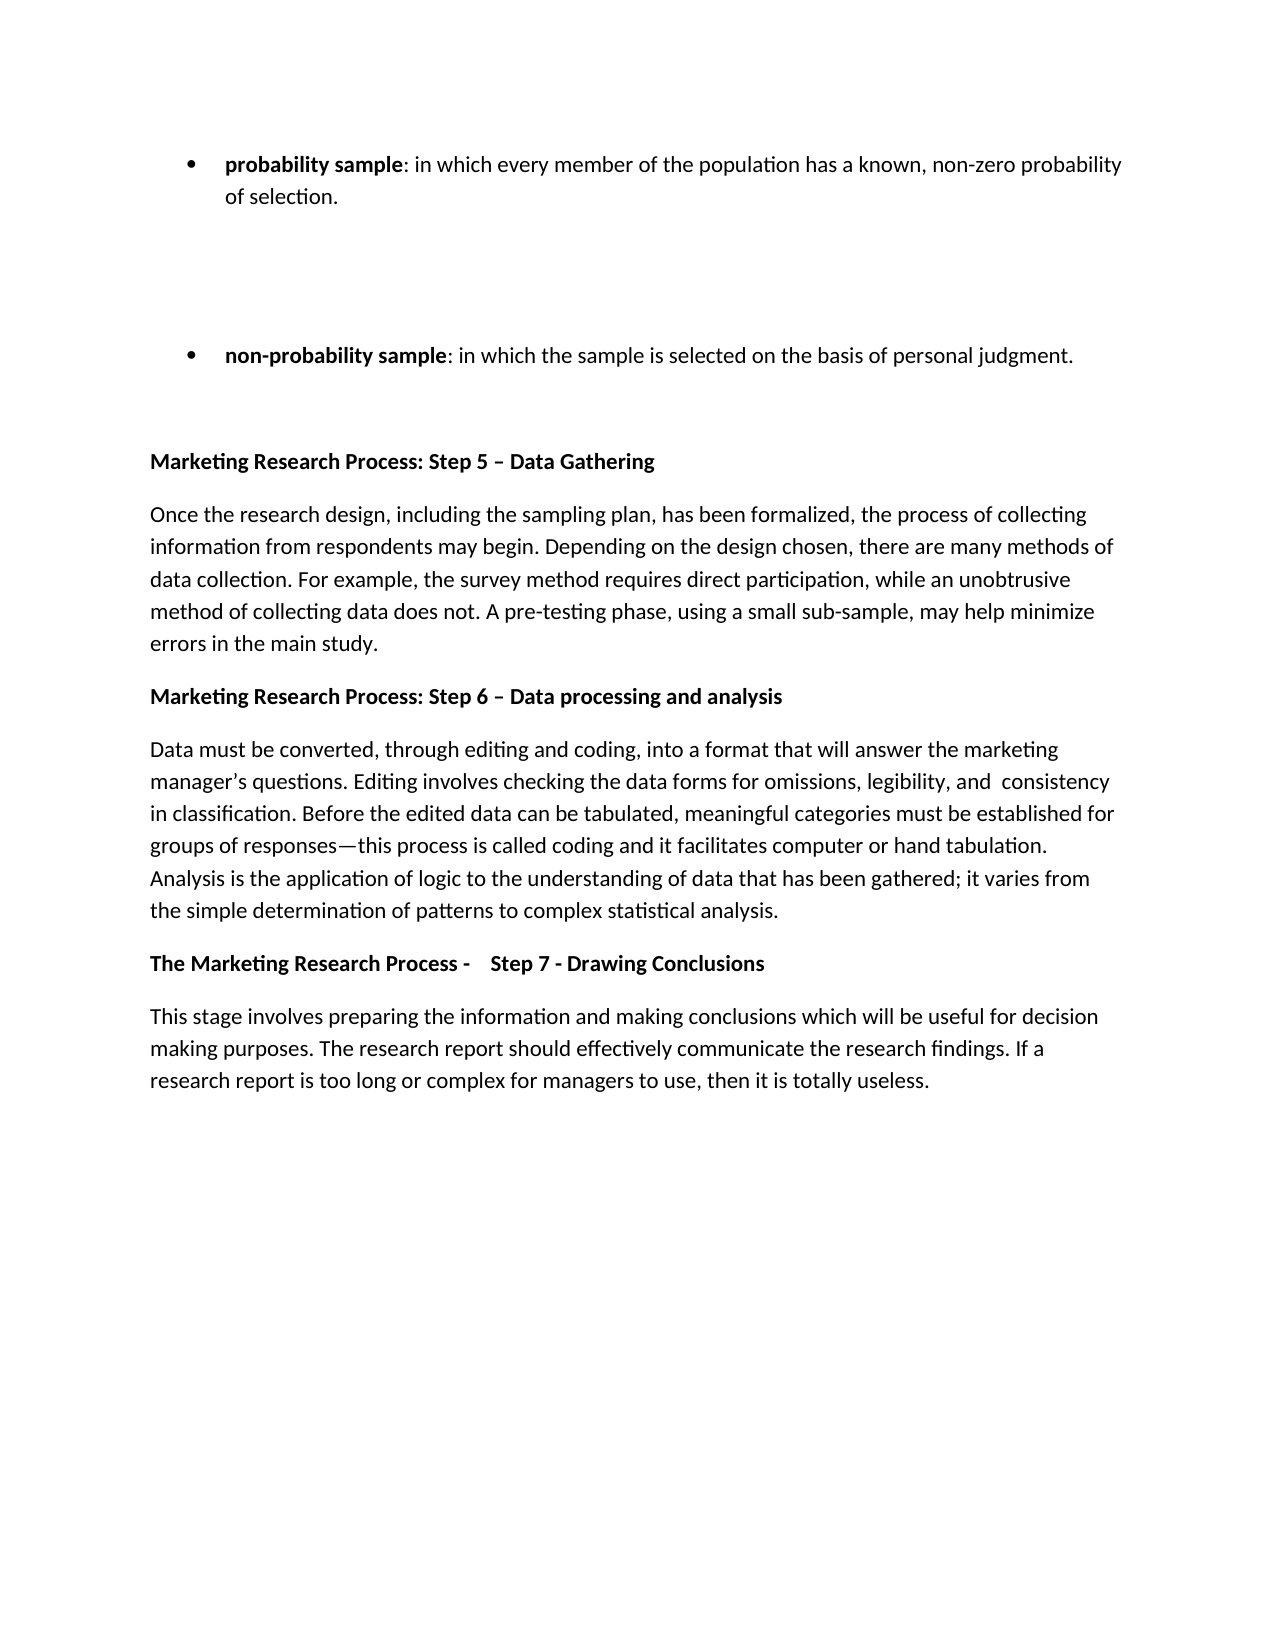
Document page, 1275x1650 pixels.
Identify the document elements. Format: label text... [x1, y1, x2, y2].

text Once the research design, including the sampling plan, has been formalized, the process of collecting information from respondents may begin. Depending on the design chosen, there are many methods of data collection. For example, the survey method requires direct participation, while an unobtrusive method of collecting data does not. A pre-testing phase, using a small sub-sample, may help minimize errors in the main study. [150, 500, 1125, 657]
text Data must be converted, through editing and coding, into a format that will answer the marketing manager’s questions. Editing involves checking the data forms for omissions, legibility, and consistency in classification. Before the edited data can be tabulated, meaningful categories must be established for groups of responses—this process is called coding and it facilitates computer or hand tabulation. Analysis is the application of logic to the understanding of data that has been gathered; it varies from the simple determination of patterns to complex statistical analysis. [150, 735, 1125, 924]
list non-probability sample: in which the sample is selected on the basis of personal judgment. [187, 341, 1125, 369]
text This stage involves preparing the information and making conclusions which will be useful for decision making purposes. The research report should effectively communicate the research findings. If a research report is too long or complex for managers to use, then it is totally useless. [150, 1002, 1125, 1094]
text The Marketing Research Process - Step 7 - Drawing Conclusions [150, 949, 1125, 977]
text Marketing Research Process: Step 6 – Data processing and analysis [150, 682, 1125, 710]
text Marketing Research Process: Step 5 – Data Gathering [150, 447, 1125, 475]
list probability sample: in which every member of the population has a known, non-zero probability of selection. [187, 150, 1125, 210]
